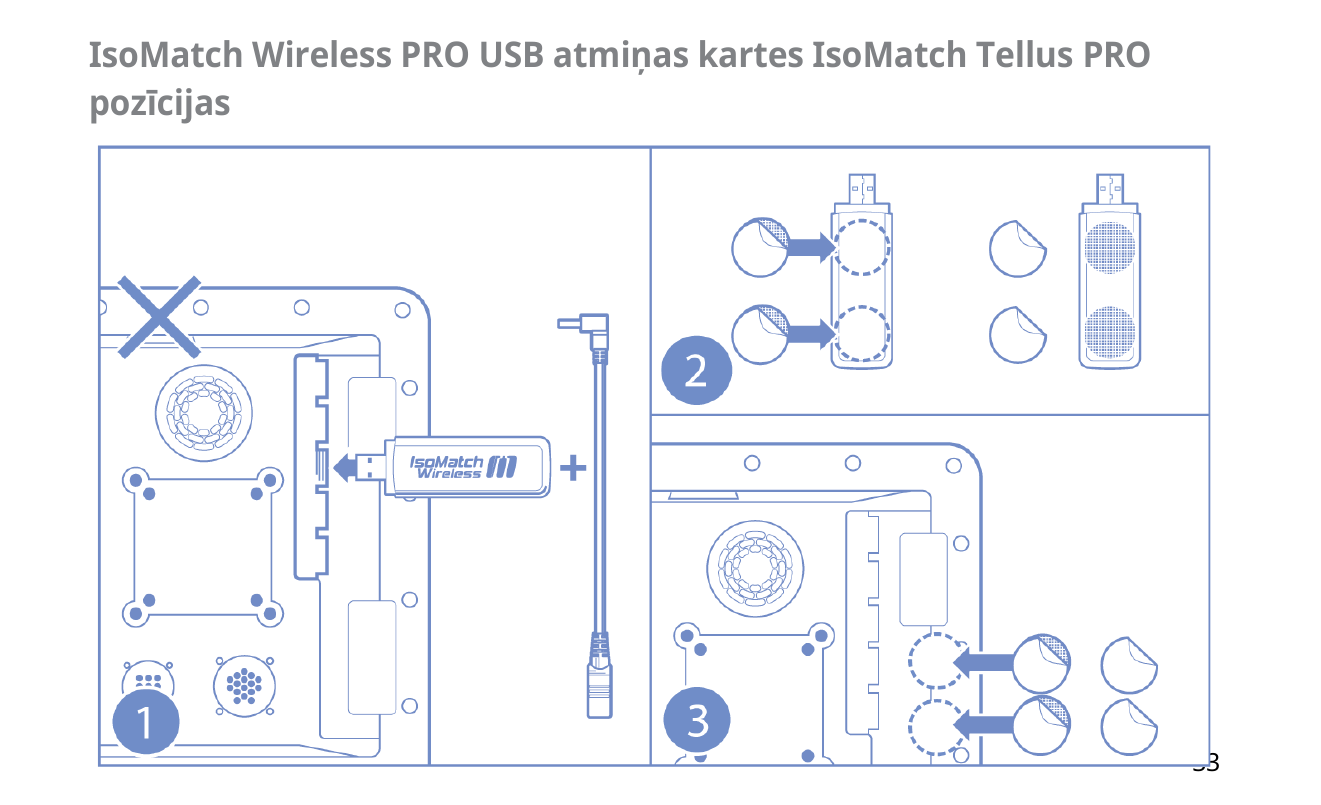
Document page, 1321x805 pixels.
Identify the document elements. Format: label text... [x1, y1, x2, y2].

picture [97, 145, 1211, 767]
subtitle IsoMatch Wireless PRO USB atmiņas kartes IsoMatch Tellus PRO pozīcijas [88, 29, 1258, 126]
